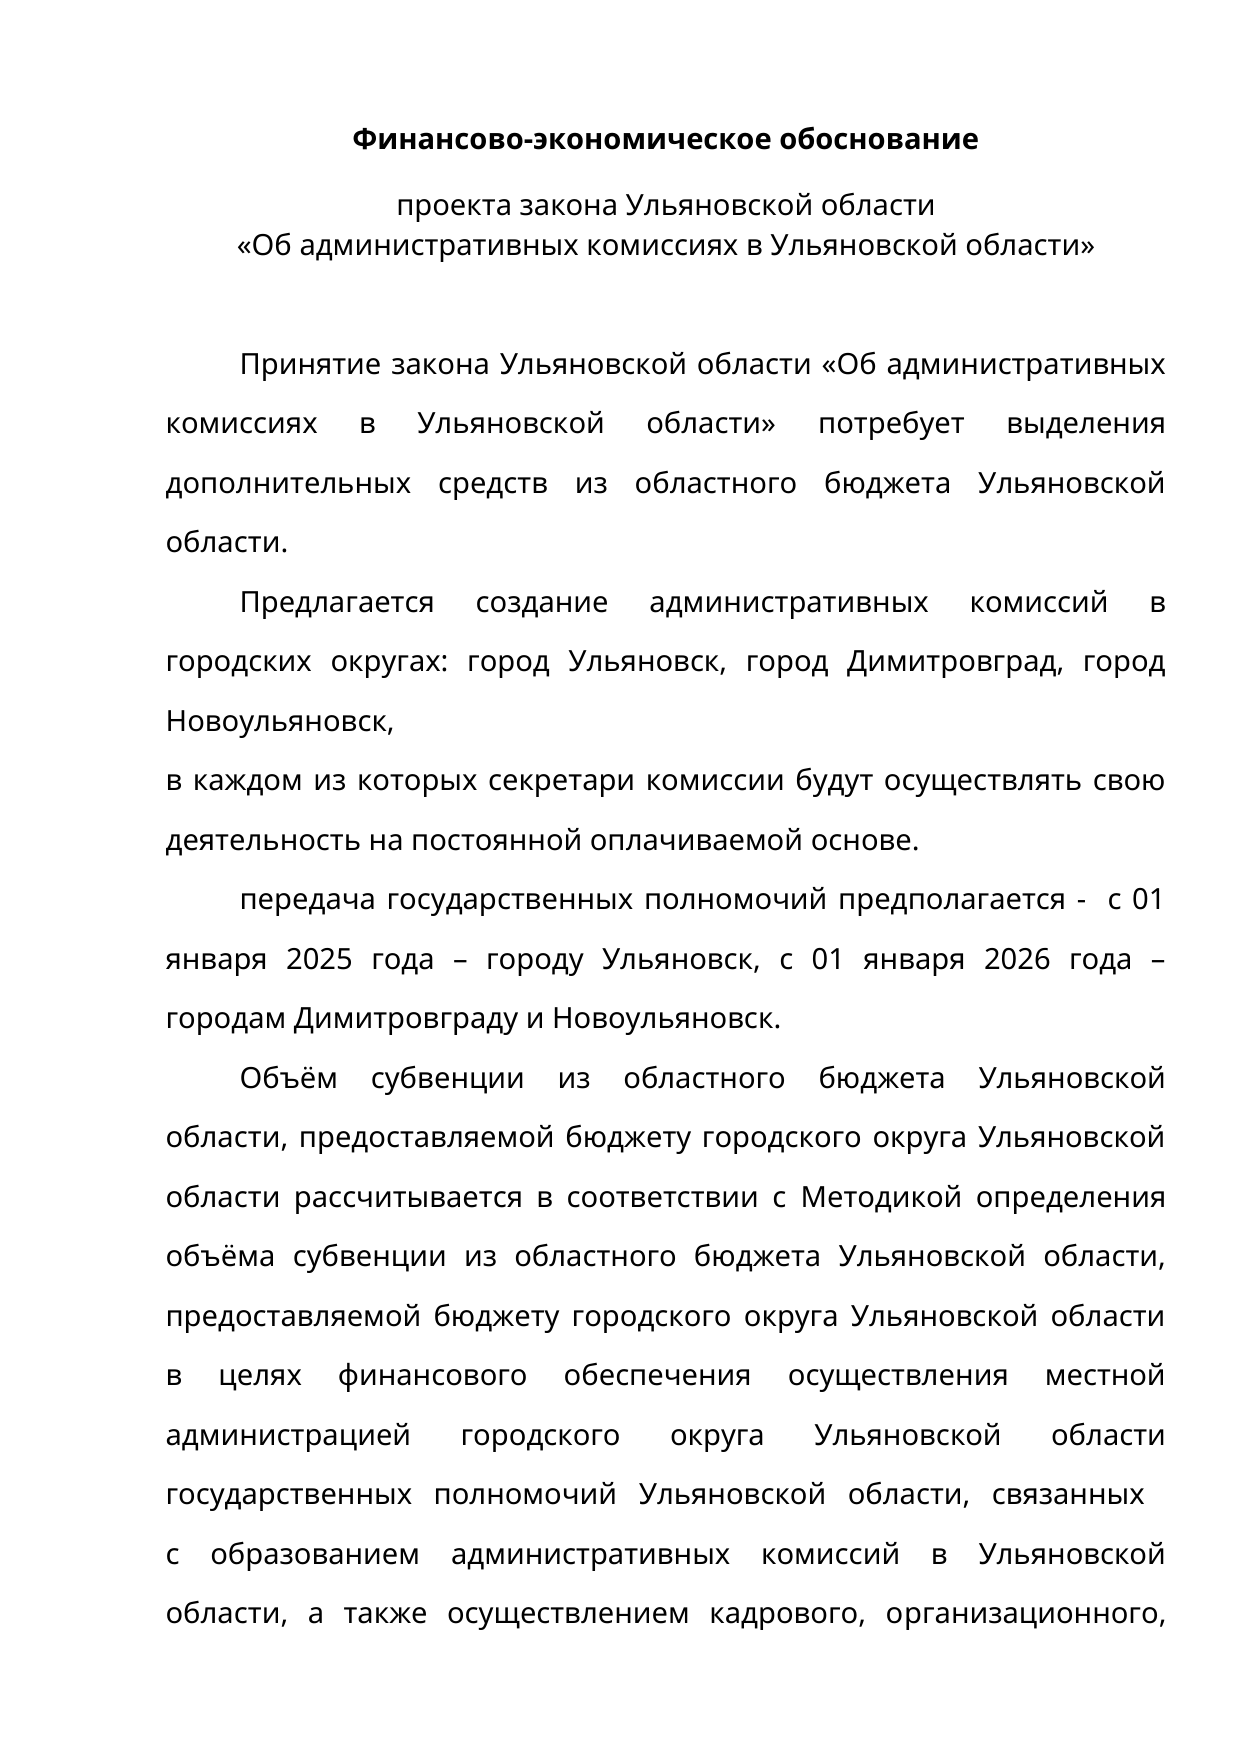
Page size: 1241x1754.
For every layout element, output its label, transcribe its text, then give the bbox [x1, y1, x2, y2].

text Финансово-экономическое обоснование [165, 118, 1166, 158]
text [165, 1057, 1166, 1632]
title Принятие закона Ульяновской области «Об административных комиссиях в Ульяновской области» потребует выделения дополнительных средств из областного бюджета Ульяновской области. [165, 343, 1166, 561]
text передача государственных полномочий предполагается - с 01 января 2025 года – городу Ульяновск, с 01 января 2026 года – городам Димитровграду и Новоульяновск. [165, 879, 1166, 1037]
text Предлагается создание административных комиссий в городских округах: город Ульяновск, город Димитровград, город Новоульяновск, в каждом из которых секретари комиссии будут осуществлять свою деятельность на постоянной оплачиваемой основе. [165, 581, 1166, 859]
text проекта закона Ульяновской области [165, 184, 1166, 224]
title «Об административных комиссиях в Ульяновской области» [165, 224, 1166, 264]
